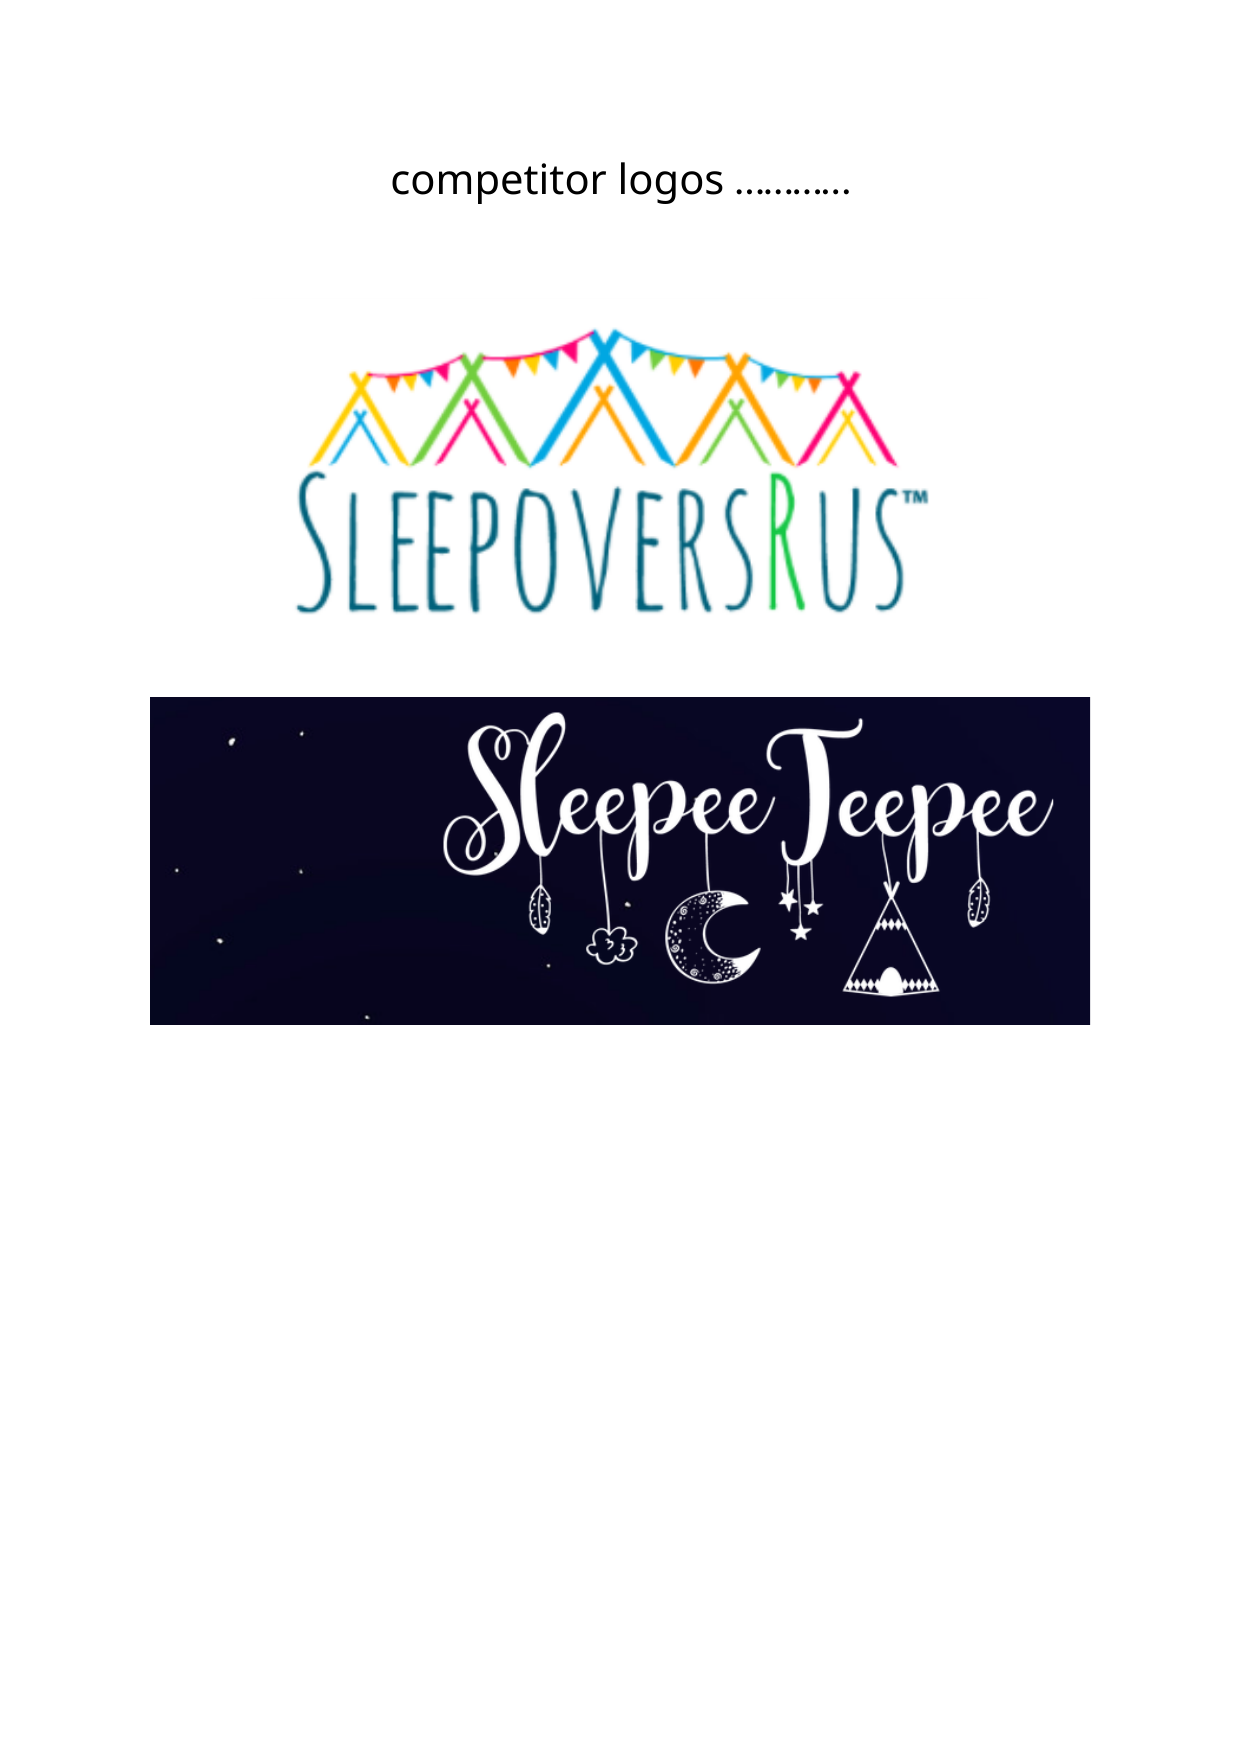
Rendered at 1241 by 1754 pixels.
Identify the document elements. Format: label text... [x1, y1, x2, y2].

text competitor logos ………… [150, 150, 1090, 207]
picture [252, 297, 989, 652]
picture [150, 697, 1091, 1025]
